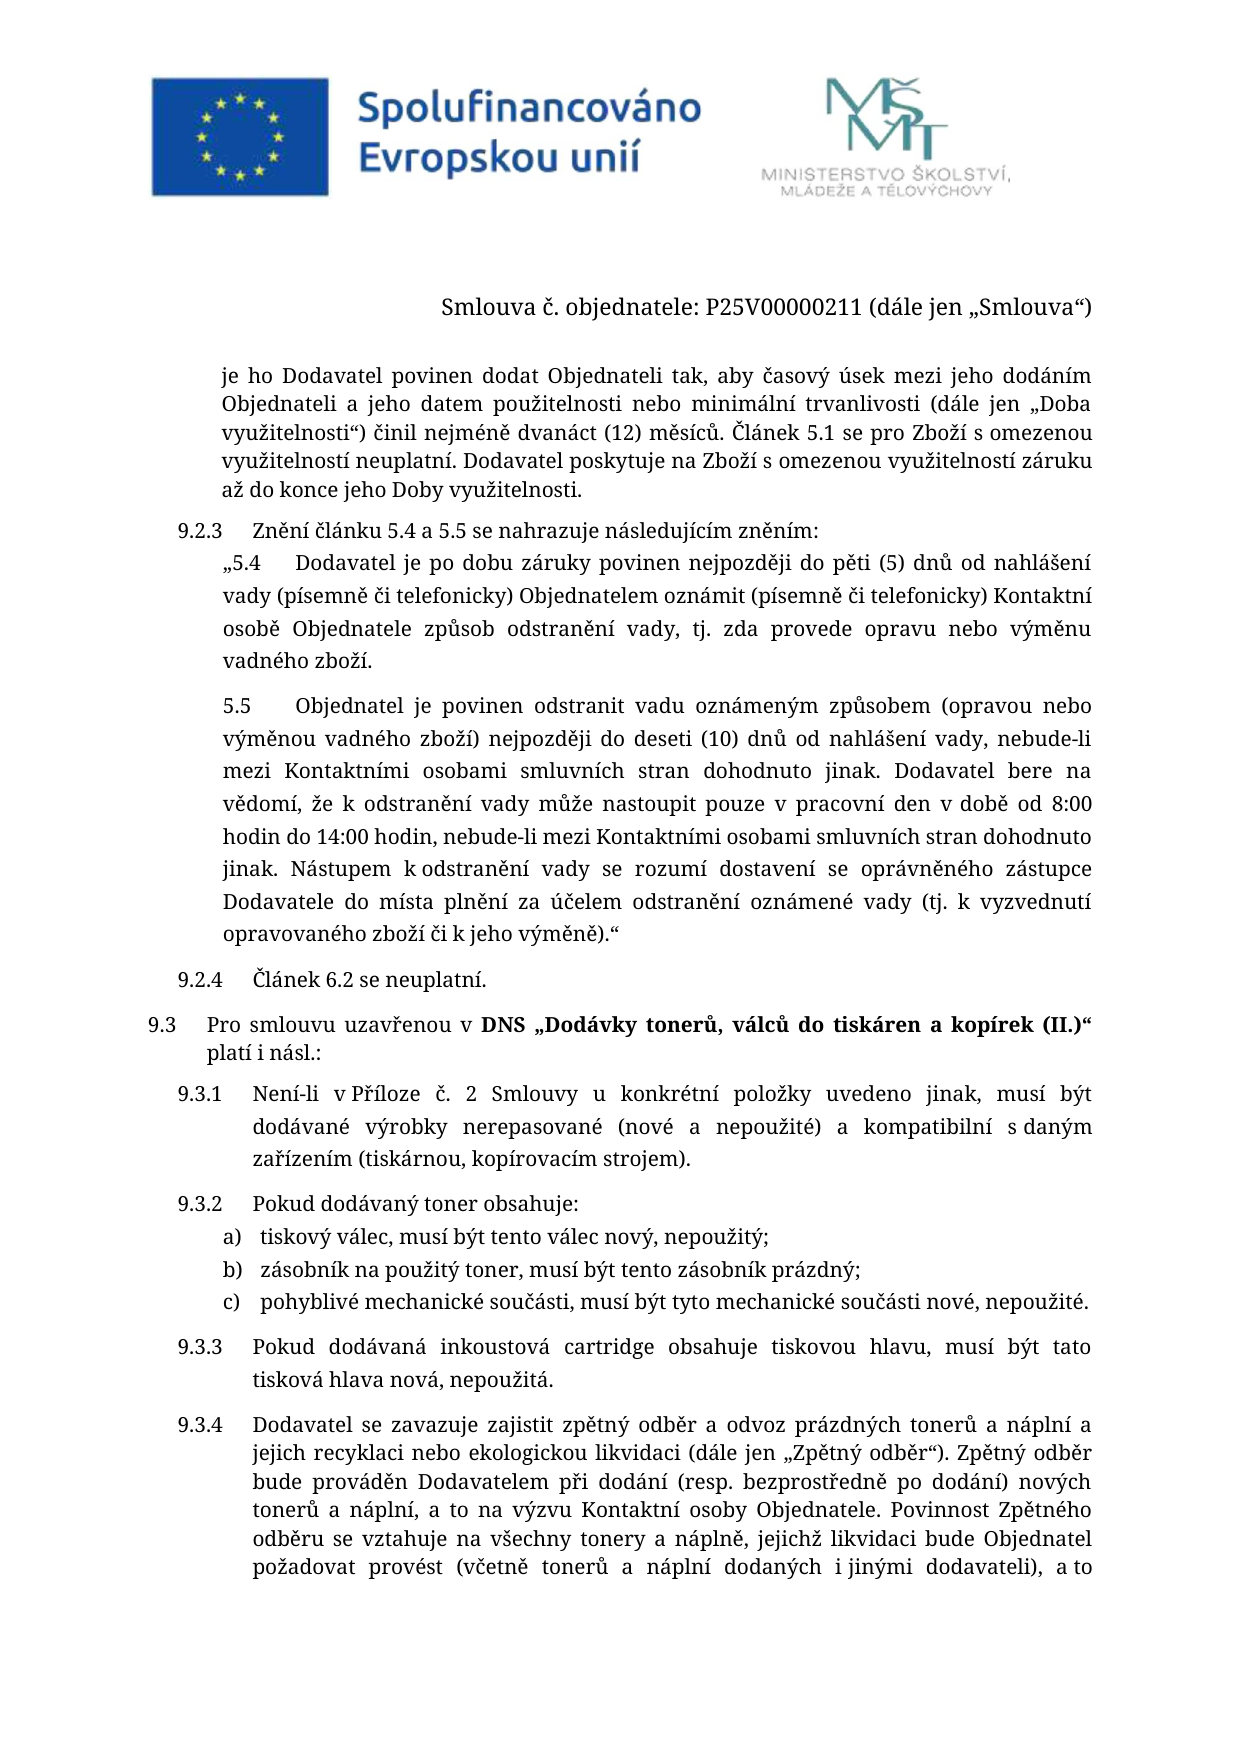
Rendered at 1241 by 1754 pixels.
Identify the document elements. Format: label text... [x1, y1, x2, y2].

list pohyblivé mechanické součásti, musí být tyto mechanické součásti nové, nepoužité. [223, 1287, 1093, 1316]
list zásobník na použitý toner, musí být tento zásobník prázdný; [223, 1255, 1093, 1283]
list Pokud dodávaný toner obsahuje: [177, 1189, 1093, 1218]
list 5.5 Objednatel je povinen odstranit vadu oznámeným způsobem (opravou nebo výměnou vadného zboží) nejpozději do deseti (10) dnů od nahlášení vady, nebude-li mezi Kontaktními osobami smluvních stran dohodnuto jinak. Dodavatel bere na vědomí, že k odstranění vady může nastoupit pouze v pracovní den v době od 8:00 hodin do 14:00 hodin, nebude-li mezi Kontaktními osobami smluvních stran dohodnuto jinak. Nástupem k odstranění vady se rozumí dostavení se oprávněného zástupce Dodavatele do místa plnění za účelem odstranění oznámené vady (tj. k vyzvednutí opravovaného zboží či k jeho výměně).“ [223, 691, 1093, 948]
list Znění článku 5.4 a 5.5 se nahrazuje následujícím zněním: [177, 516, 1093, 544]
list Pro smlouvu uzavřenou v DNS „Dodávky tonerů, válců do tiskáren a kopírek (II.)“ platí i násl.: [148, 1010, 1093, 1067]
list Pokud dodávaná inkoustová cartridge obsahuje tiskovou hlavu, musí být tato tisková hlava nová, nepoužitá. [177, 1332, 1093, 1393]
list Není-li v Příloze č. 2 Smlouvy u konkrétní položky uvedeno jinak, musí být dodávané výrobky nerepasované (nové a nepoužité) a kompatibilní s daným zařízením (tiskárnou, kopírovacím strojem). [177, 1079, 1093, 1173]
text je ho Dodavatel povinen dodat Objednateli tak, aby časový úsek mezi jeho dodáním Objednateli a jeho datem použitelnosti nebo minimální trvanlivosti (dále jen „Doba využitelnosti“) činil nejméně dvanáct (12) měsíců. Článek 5.1 se pro Zboží s omezenou využitelností neuplatní. Dodavatel poskytuje na Zboží s omezenou využitelností záruku až do konce jeho Doby využitelnosti. [221, 361, 1093, 503]
list tiskový válec, musí být tento válec nový, nepoužitý; [223, 1222, 1093, 1251]
picture [147, 73, 1012, 202]
list Článek 6.2 se neuplatní. [177, 965, 1093, 993]
list „5.4 Dodavatel je po dobu záruky povinen nejpozději do pěti (5) dnů od nahlášení vady (písemně či telefonicky) Objednatelem oznámit (písemně či telefonicky) Kontaktní osobě Objednatele způsob odstranění vady, tj. zda provede opravu nebo výměnu vadného zboží. [223, 548, 1093, 675]
